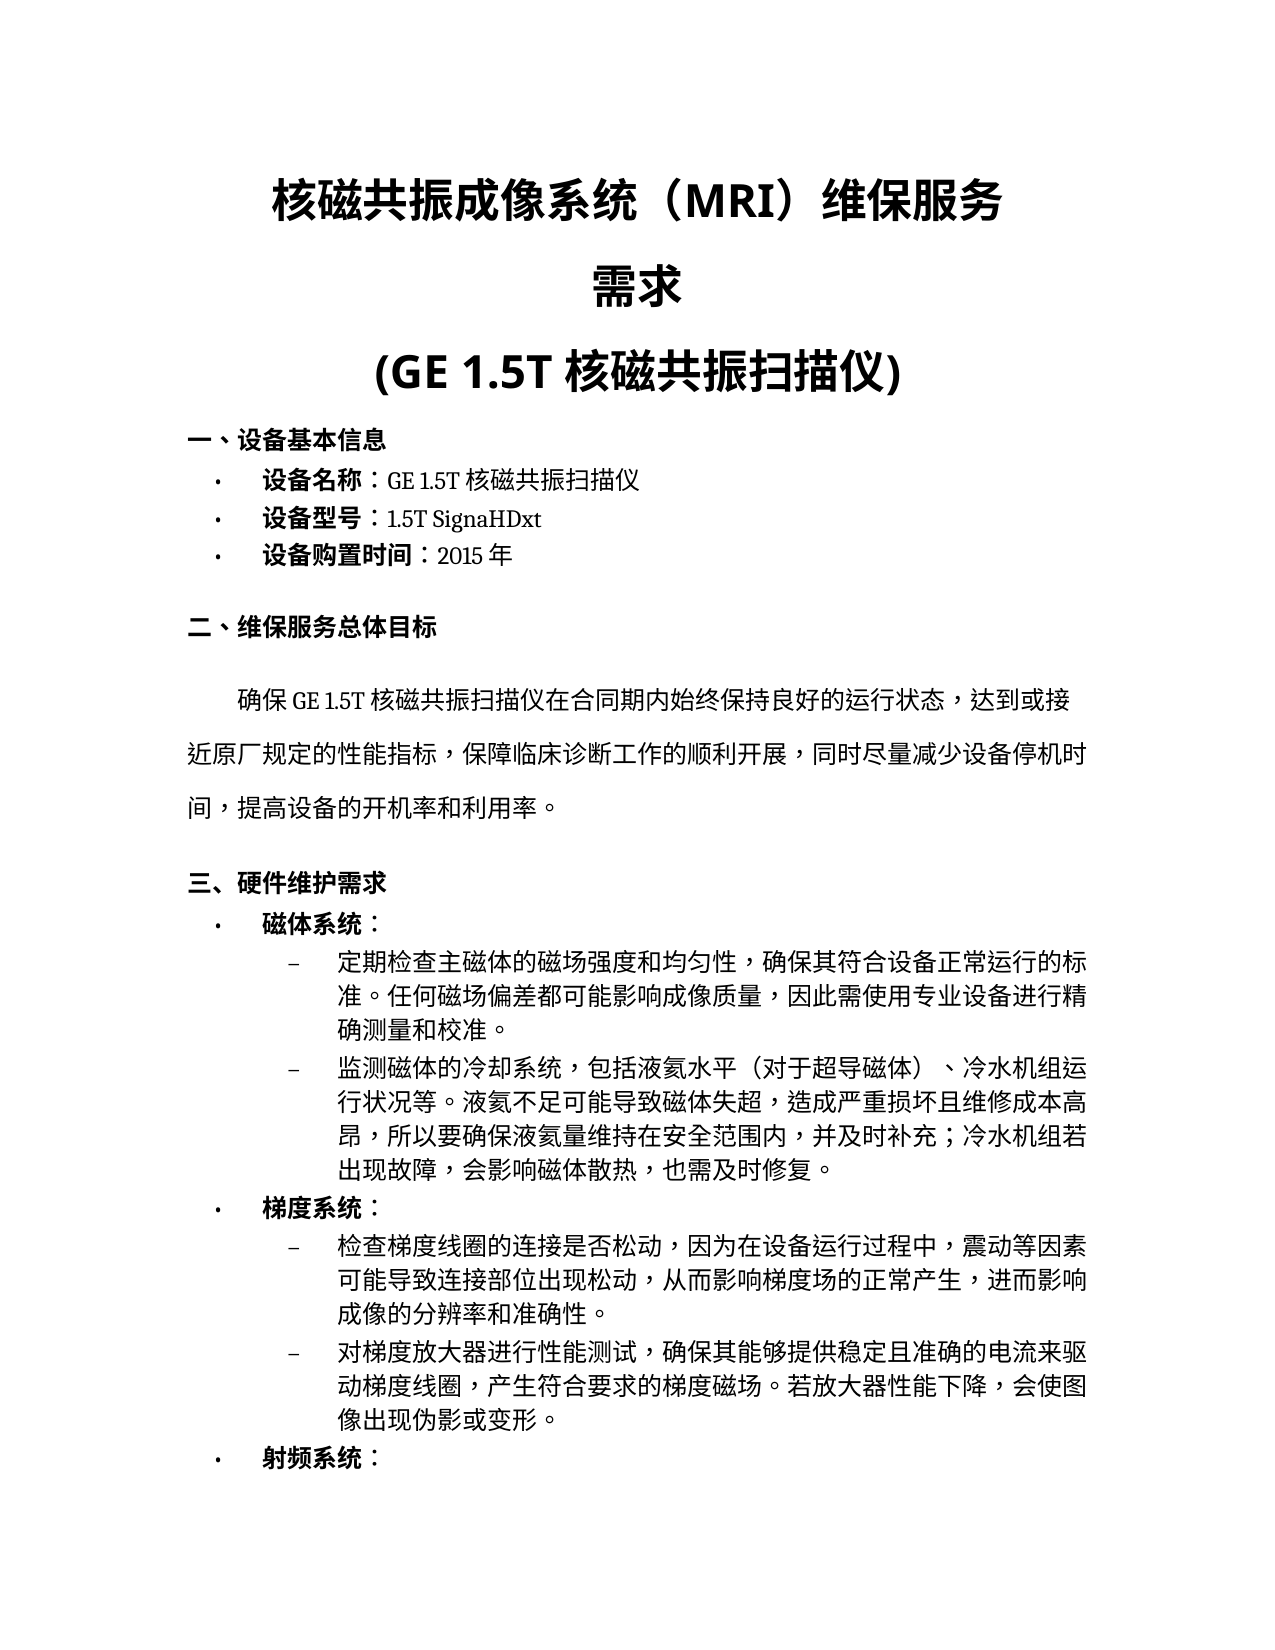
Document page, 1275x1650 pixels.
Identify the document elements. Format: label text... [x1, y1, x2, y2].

text 确保GE 1.5T 核磁共振扫描仪在合同期内始终保持良好的运行状态，达到或接近原厂规定的性能指标，保障临床诊断工作的顺利开展，同时尽量减少设备停机时间，提高设备的开机率和利用率。 [187, 666, 1087, 828]
list 设备购置时间：2015年 [212, 538, 1087, 572]
list 射频系统： [212, 1441, 1087, 1474]
list 对梯度放大器进行性能测试，确保其能够提供稳定且准确的电流来驱动梯度线圈，产生符合要求的梯度磁场。若放大器性能下降，会使图像出现伪影或变形。 [287, 1334, 1087, 1437]
list 梯度系统： [212, 1191, 1087, 1225]
subtitle 二、维保服务总体目标 [187, 593, 1087, 647]
text (GE 1.5T 核磁共振扫描仪) [187, 335, 1087, 402]
list 定期检查主磁体的磁场强度和均匀性，确保其符合设备正常运行的标准。任何磁场偏差都可能影响成像质量，因此需使用专业设备进行精确测量和校准。 [287, 945, 1087, 1047]
text 需求 [187, 250, 1087, 316]
list 设备名称：GE 1.5T 核磁共振扫描仪 [212, 460, 1087, 496]
list 设备型号：1.5T SignaHDxt [212, 500, 1087, 534]
subtitle 三、硬件维护需求 [187, 849, 1087, 903]
list 磁体系统： [212, 907, 1087, 941]
subtitle 一、设备基本信息 [187, 422, 1087, 456]
list 检查梯度线圈的连接是否松动，因为在设备运行过程中，震动等因素可能导致连接部位出现松动，从而影响梯度场的正常产生，进而影响成像的分辨率和准确性。 [287, 1229, 1087, 1331]
text 核磁共振成像系统（MRI）维保服务 [187, 169, 1087, 231]
list 监测磁体的冷却系统，包括液氦水平（对于超导磁体）、冷水机组运行状况等。液氦不足可能导致磁体失超，造成严重损坏且维修成本高昂，所以要确保液氦量维持在安全范围内，并及时补充；冷水机组若出现故障，会影响磁体散热，也需及时修复。 [287, 1051, 1087, 1187]
